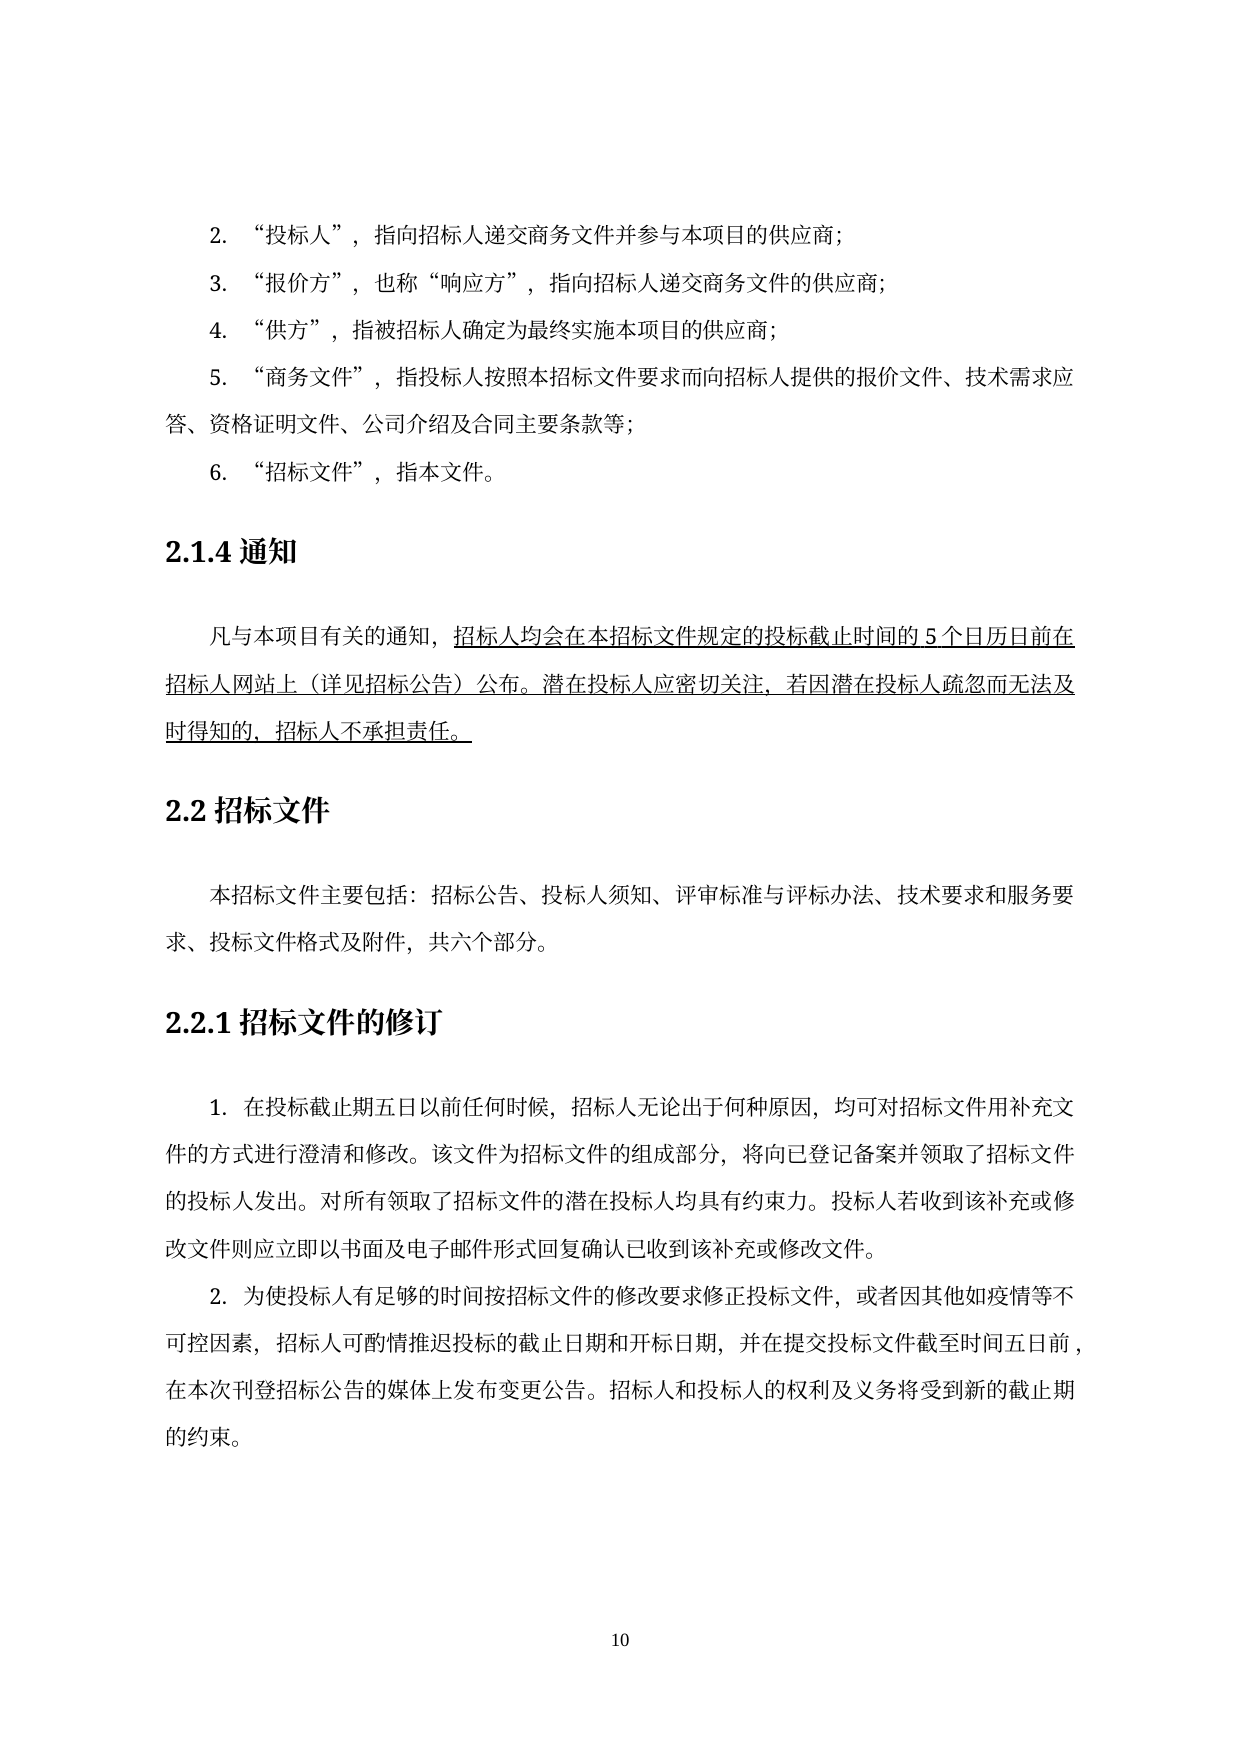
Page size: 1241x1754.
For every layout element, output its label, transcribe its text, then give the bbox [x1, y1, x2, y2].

text 2．为使投标人有足够的时间按招标文件的修改要求修正投标文件，或者因其他如疫情等不可控因素，招标人可酌情推迟投标的截止日期和开标日期，并在提交投标文件截至时间五日前，在本次刊登招标公告的媒体上发布变更公告。招标人和投标人的权利及义务将受到新的截止期的约束。 [165, 1279, 1075, 1452]
subtitle 2.1.4 通知 [165, 529, 1075, 571]
text 本招标文件主要包括：招标公告、投标人须知、评审标准与评标办法、技术要求和服务要求、投标文件格式及附件，共六个部分。 [165, 878, 1075, 957]
text 1．在投标截止期五日以前任何时候，招标人无论出于何种原因，均可对招标文件用补充文件的方式进行澄清和修改。该文件为招标文件的组成部分，将向已登记备案并领取了招标文件的投标人发出。对所有领取了招标文件的潜在投标人均具有约束力。投标人若收到该补充或修改文件则应立即以书面及电子邮件形式回复确认已收到该补充或修改文件。 [165, 1090, 1075, 1263]
text 3．“报价方”，也称“响应方”，指向招标人递交商务文件的供应商； [165, 266, 1075, 297]
text 5．“商务文件”，指投标人按照本招标文件要求而向招标人提供的报价文件、技术需求应答、资格证明文件、公司介绍及合同主要条款等； [165, 360, 1075, 439]
text 2．“投标人”，指向招标人递交商务文件并参与本项目的供应商； [165, 218, 1075, 250]
text 凡与本项目有关的通知，招标人均会在本招标文件规定的投标截止时间的5个日历日前在招标人网站上（详见招标公告）公布。潜在投标人应密切关注，若因潜在投标人疏忽而无法及时得知的，招标人不承担责任。 [165, 695, 1075, 745]
subtitle 2.2 招标文件 [165, 788, 1075, 830]
text 6．“招标文件”，指本文件。 [165, 455, 1075, 486]
text 4．“供方”，指被招标人确定为最终实施本项目的供应商； [165, 313, 1075, 345]
text 凡与本项目有关的通知，招标人均会在本招标文件规定的投标截止时间的5个日历日前在招标人网站上（详见招标公告）公布。潜在投标人应密切关注，若因潜在投标人疏忽而无法及时得知的，招标人不承担责任。 [165, 619, 1075, 694]
subtitle 2.2.1 招标文件的修订 [165, 1000, 1075, 1042]
